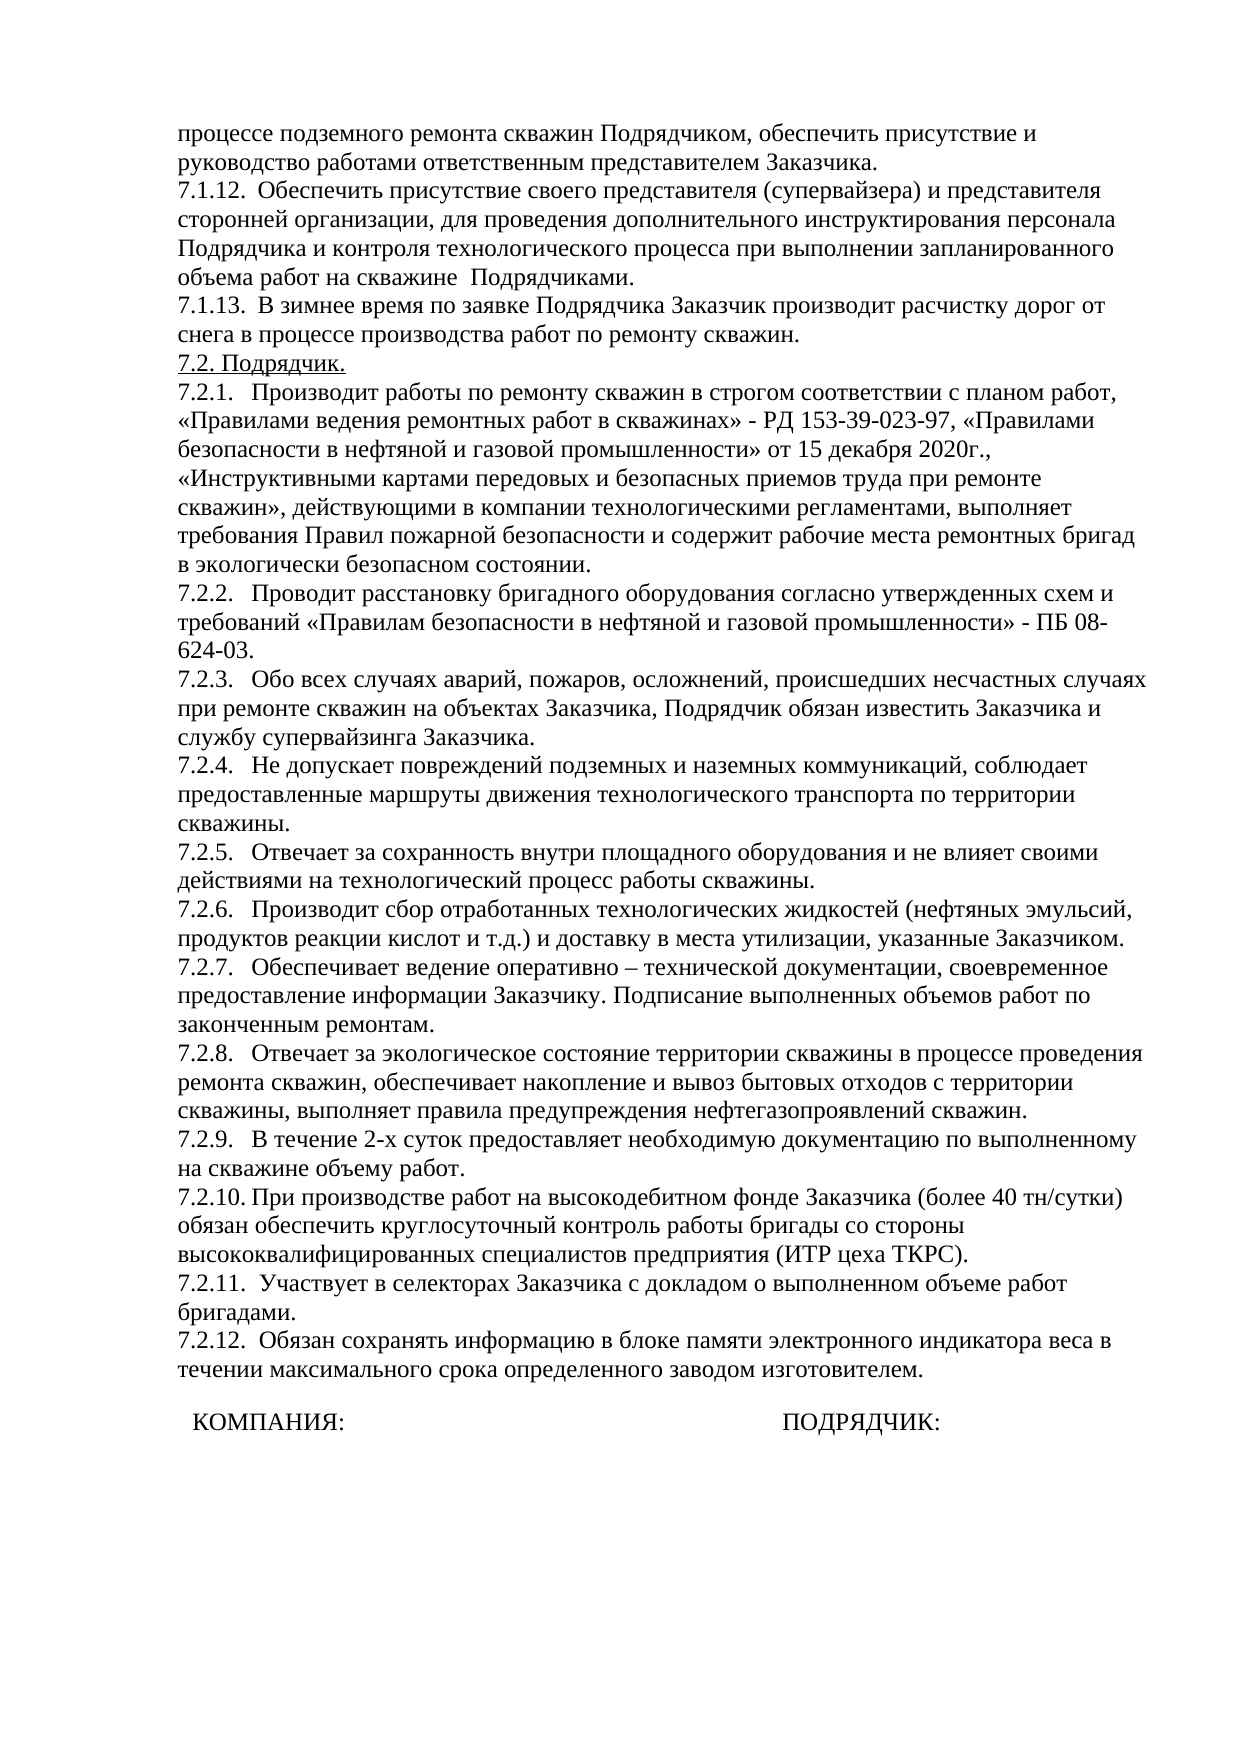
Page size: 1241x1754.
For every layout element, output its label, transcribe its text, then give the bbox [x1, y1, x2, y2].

text 7.2.8. Отвечает за экологическое состояние территории скважины в процессе проведения ремонта скважин, обеспечивает накопление и вывоз бытовых отходов с территории скважины, выполняет правила предупреждения нефтегазопроявлений скважин. [177, 1038, 1152, 1124]
text 7.1.13. В зимнее время по заявке Подрядчика Заказчик производит расчистку дорог от снега в процессе производства работ по ремонту скважин. [177, 291, 1152, 348]
text 7.2.9. В течение 2-х суток предоставляет необходимую документацию по выполненному на скважине объему работ. [177, 1124, 1152, 1182]
text 7.2.5. Отвечает за сохранность внутри площадного оборудования и не влияет своими действиями на технологический процесс работы скважины. [177, 837, 1152, 894]
text 7.2.7. Обеспечивает ведение оперативно – технической документации, своевременное предоставление информации Заказчику. Подписание выполненных объемов работ по законченным ремонтам. [177, 952, 1152, 1038]
text 7.2.3. Обо всех случаях аварий, пожаров, осложнений, происшедших несчастных случаях при ремонте скважин на объектах Заказчика, Подрядчик обязан известить Заказчика и службу супервайзинга Заказчика. [177, 664, 1152, 751]
text КОМПАНИЯ: ПОДРЯДЧИК: [192, 1407, 1152, 1436]
text 7.1.12. Обеспечить присутствие своего представителя (супервайзера) и представителя сторонней организации, для проведения дополнительного инструктирования персонала Подрядчика и контроля технологического процесса при выполнении запланированного объема работ на скважине Подрядчиками. [177, 176, 1152, 291]
text 7.2.6. Производит сбор отработанных технологических жидкостей (нефтяных эмульсий, продуктов реакции кислот и т.д.) и доставку в места утилизации, указанные Заказчиком. [177, 894, 1152, 952]
text 7.2.2. Проводит расстановку бригадного оборудования согласно утвержденных схем и требований «Правилам безопасности в нефтяной и газовой промышленности» - ПБ 08-624-03. [177, 578, 1152, 664]
text 7.2.10. При производстве работ на высокодебитном фонде Заказчика (более 40 тн/сутки) обязан обеспечить круглосуточный контроль работы бригады со стороны высококвалифицированных специалистов предприятия (ИТР цеха ТКРС). [177, 1182, 1152, 1268]
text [177, 118, 1152, 176]
text 7.2. Подрядчик. [177, 348, 1152, 377]
text 7.2.4. Не допускает повреждений подземных и наземных коммуникаций, соблюдает предоставленные маршруты движения технологического транспорта по территории скважины. [177, 751, 1152, 837]
text 7.2.1. Производит работы по ремонту скважин в строгом соответствии с планом работ, «Правилами ведения ремонтных работ в скважинах» - РД 153-39-023-97, «Правилами безопасности в нефтяной и газовой промышленности» от 15 декабря 2020г., «Инструктивными картами передовых и безопасных приемов труда при ремонте скважин», действующими в компании технологическими регламентами, выполняет требования Правил пожарной безопасности и содержит рабочие места ремонтных бригад в экологически безопасном состоянии. [177, 377, 1152, 578]
text 7.2.12. Обязан сохранять информацию в блоке памяти электронного индикатора веса в течении максимального срока определенного заводом изготовителем. [177, 1326, 1152, 1383]
text 7.2.11. Участвует в селекторах Заказчика с докладом о выполненном объеме работ бригадами. [177, 1268, 1152, 1326]
